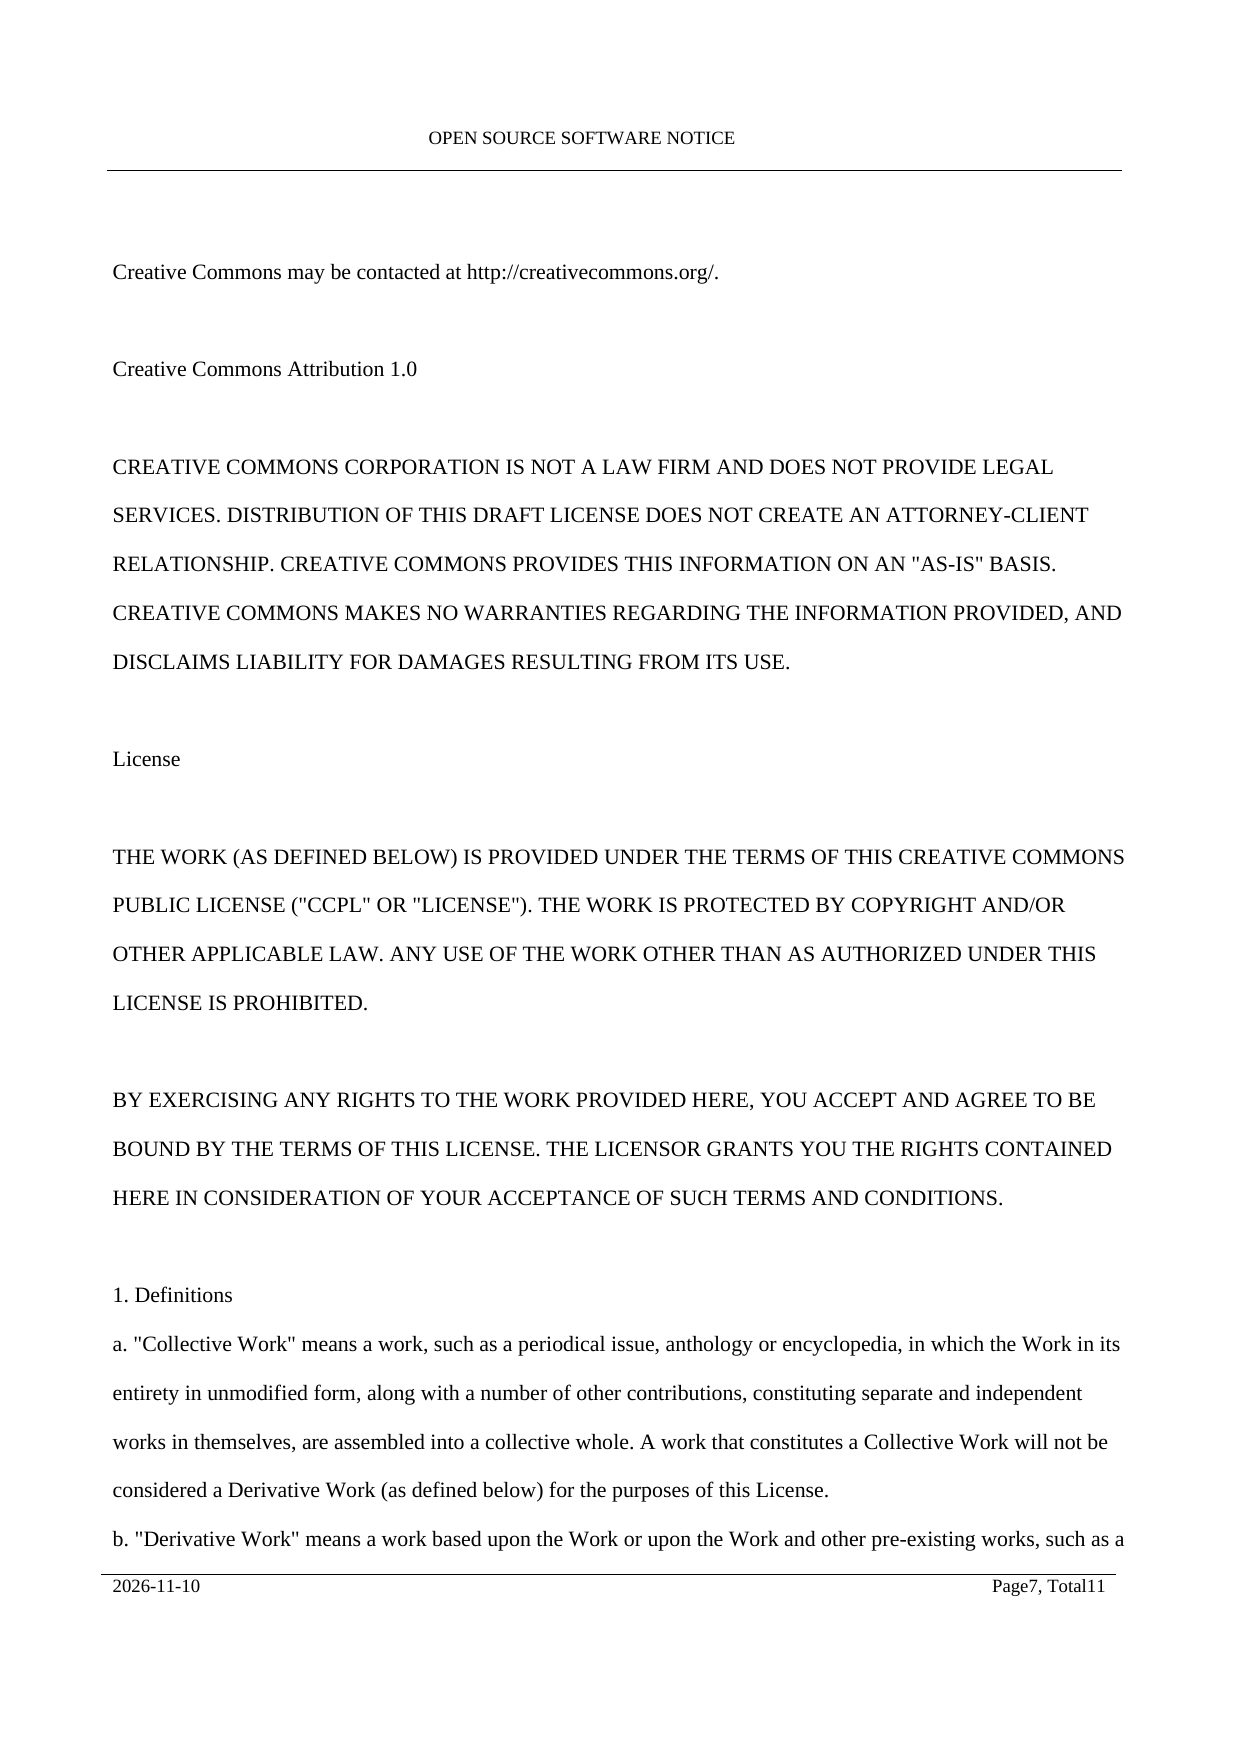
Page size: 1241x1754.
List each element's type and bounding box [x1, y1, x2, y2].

text [112, 206, 1128, 1555]
